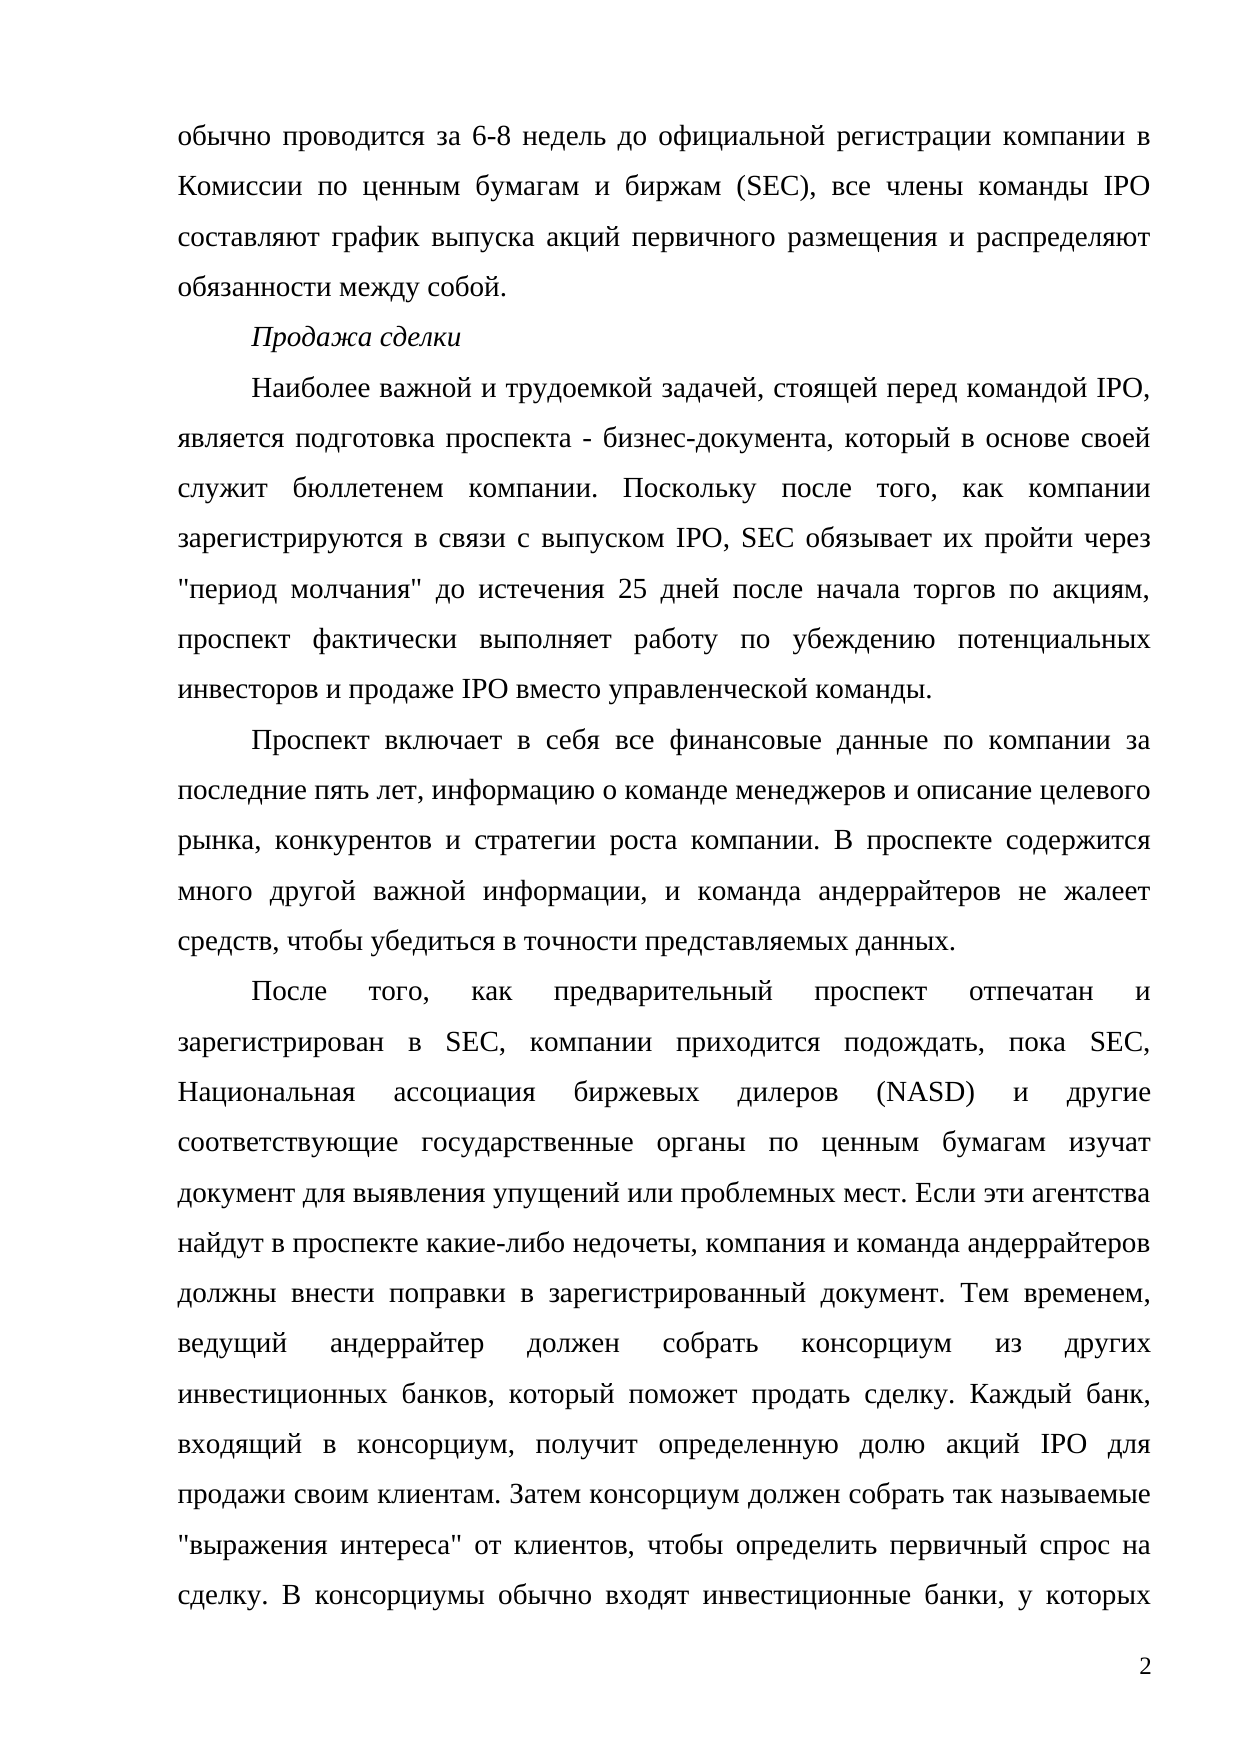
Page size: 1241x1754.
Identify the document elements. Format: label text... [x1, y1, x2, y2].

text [177, 118, 1152, 303]
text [177, 973, 1152, 1611]
text Проспект включает в себя все финансовые данные по компании за последние пять лет, информацию о команде менеджеров и описание целевого рынка, конкурентов и стратегии роста компании. В проспекте содержится много другой важной информации, и команда андеррайтеров не жалеет средств, чтобы убедиться в точности представляемых данных. [177, 722, 1152, 957]
text Продажа сделки [177, 319, 1152, 353]
text Наиболее важной и трудоемкой задачей, стоящей перед командой IPO, является подготовка проспекта - бизнес-документа, который в основе своей служит бюллетенем компании. Поскольку после того, как компании зарегистрируются в связи с выпуском IPO, SEC обязывает их пройти через "период молчания" до истечения 25 дней после начала торгов по акциям, проспект фактически выполняет работу по убеждению потенциальных инвесторов и продаже IPO вместо управленческой команды. [177, 370, 1152, 705]
